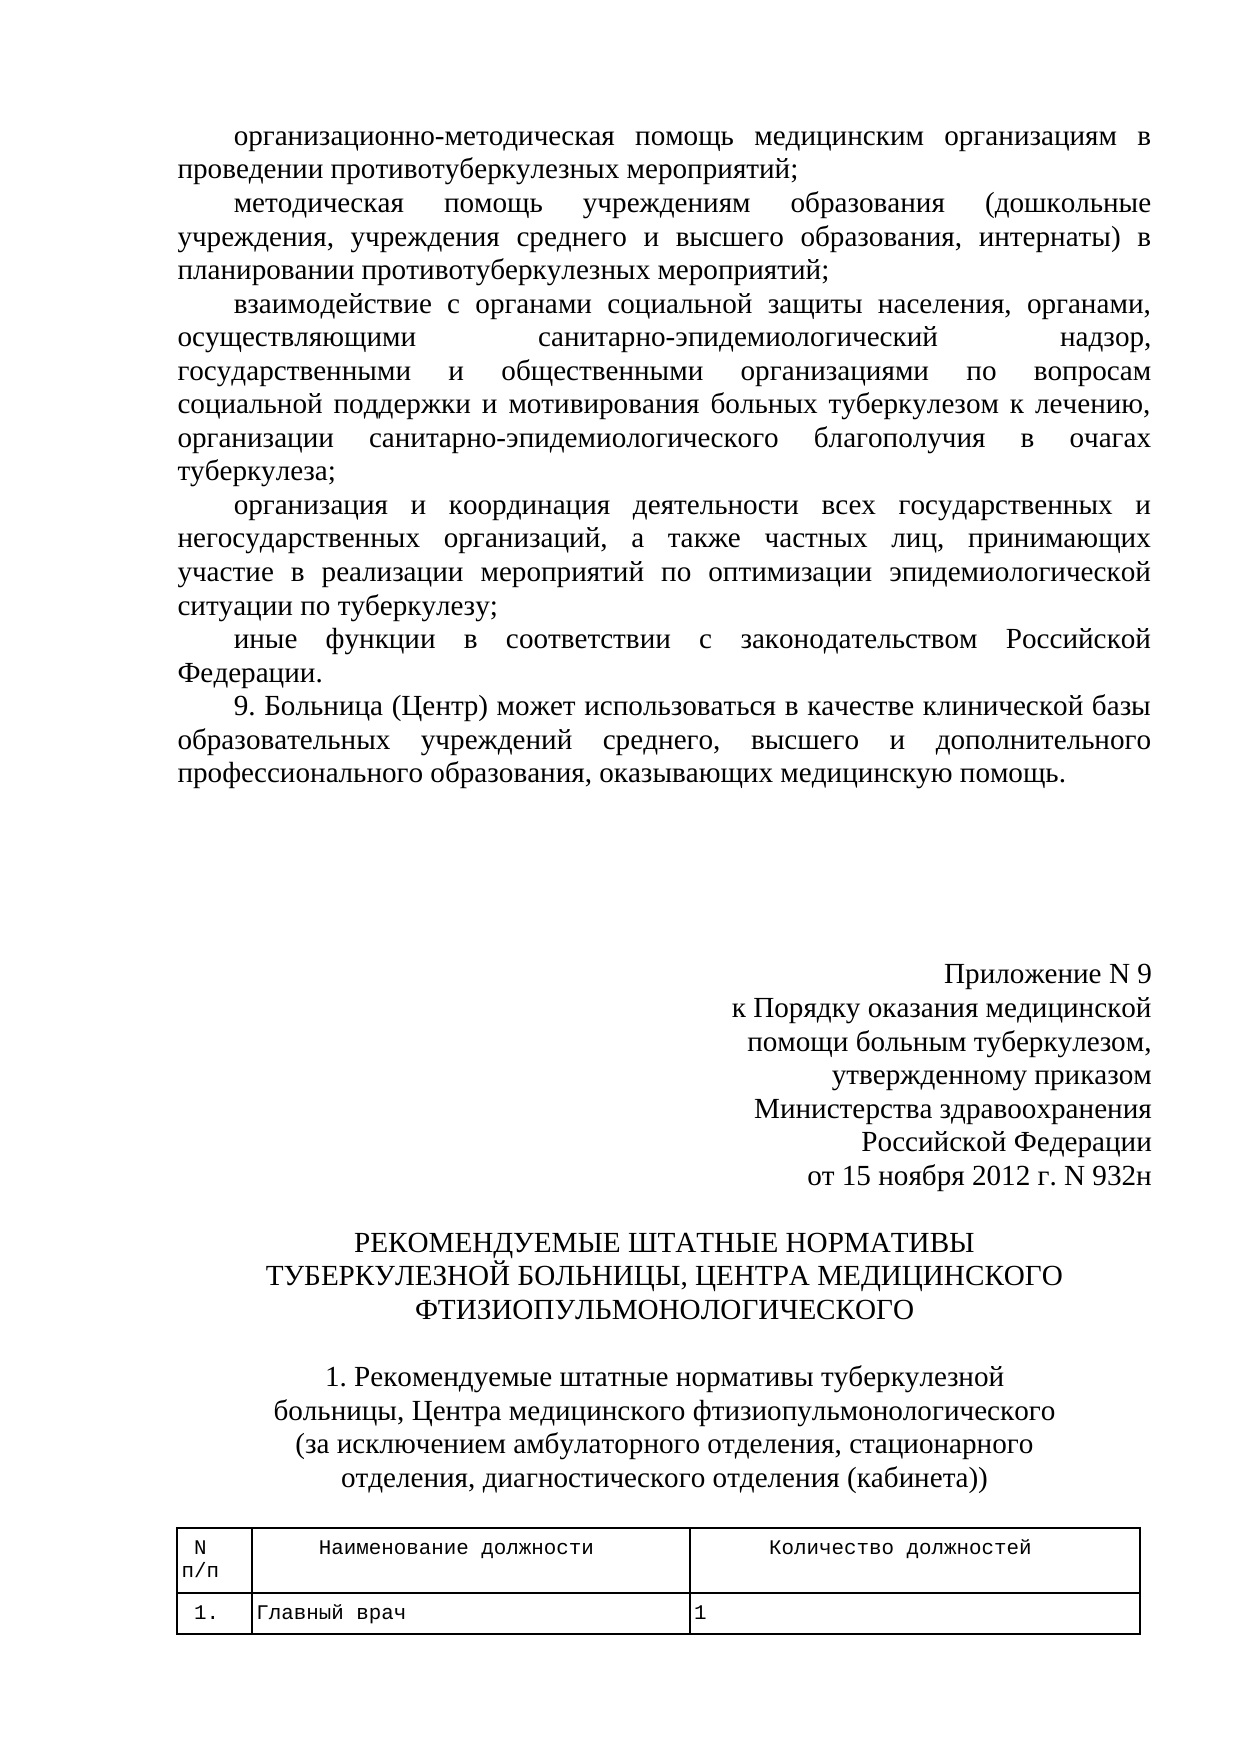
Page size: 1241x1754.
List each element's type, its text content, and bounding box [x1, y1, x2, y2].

text иные функции в соответствии с законодательством Российской Федерации. [177, 621, 1152, 688]
text Министерства здравоохранения [177, 1091, 1152, 1124]
text РЕКОМЕНДУЕМЫЕ ШТАТНЫЕ НОРМАТИВЫ [177, 1225, 1152, 1258]
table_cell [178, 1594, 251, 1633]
text больницы, Центра медицинского фтизиопульмонологического [177, 1393, 1152, 1426]
text (за исключением амбулаторного отделения, стационарного [177, 1426, 1152, 1460]
text от 15 ноября 2012 г. N 932н [177, 1158, 1152, 1191]
text организационно-методическая помощь медицинским организациям в проведении противотуберкулезных мероприятий; [177, 118, 1152, 185]
text 9. Больница (Центр) может использоваться в качестве клинической базы образовательных учреждений среднего, высшего и дополнительного профессионального образования, оказывающих медицинскую помощь. [177, 688, 1152, 789]
text ТУБЕРКУЛЕЗНОЙ БОЛЬНИЦЫ, ЦЕНТРА МЕДИЦИНСКОГО [177, 1258, 1152, 1292]
text организация и координация деятельности всех государственных и негосударственных организаций, а также частных лиц, принимающих участие в реализации мероприятий по оптимизации эпидемиологической ситуации по туберкулезу; [177, 487, 1152, 621]
text 1. Рекомендуемые штатные нормативы туберкулезной [177, 1359, 1152, 1393]
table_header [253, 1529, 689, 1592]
text отделения, диагностического отделения (кабинета)) [177, 1460, 1152, 1493]
text Приложение N 9 [177, 957, 1152, 990]
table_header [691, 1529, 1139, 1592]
text к Порядку оказания медицинской [177, 990, 1152, 1024]
text утвержденному приказом [177, 1057, 1152, 1091]
text помощи больным туберкулезом, [177, 1024, 1152, 1057]
text Российской Федерации [177, 1124, 1152, 1158]
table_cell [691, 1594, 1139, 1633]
text методическая помощь учреждениям образования (дошкольные учреждения, учреждения среднего и высшего образования, интернаты) в планировании противотуберкулезных мероприятий; [177, 185, 1152, 286]
text взаимодействие с органами социальной защиты населения, органами, осуществляющими санитарно-эпидемиологический надзор, государственными и общественными организациями по вопросам социальной поддержки и мотивирования больных туберкулезом к лечению, организации санитарно-эпидемиологического благополучия в очагах туберкулеза; [177, 286, 1152, 487]
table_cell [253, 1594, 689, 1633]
text ФТИЗИОПУЛЬМОНОЛОГИЧЕСКОГО [177, 1292, 1152, 1326]
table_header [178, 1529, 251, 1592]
